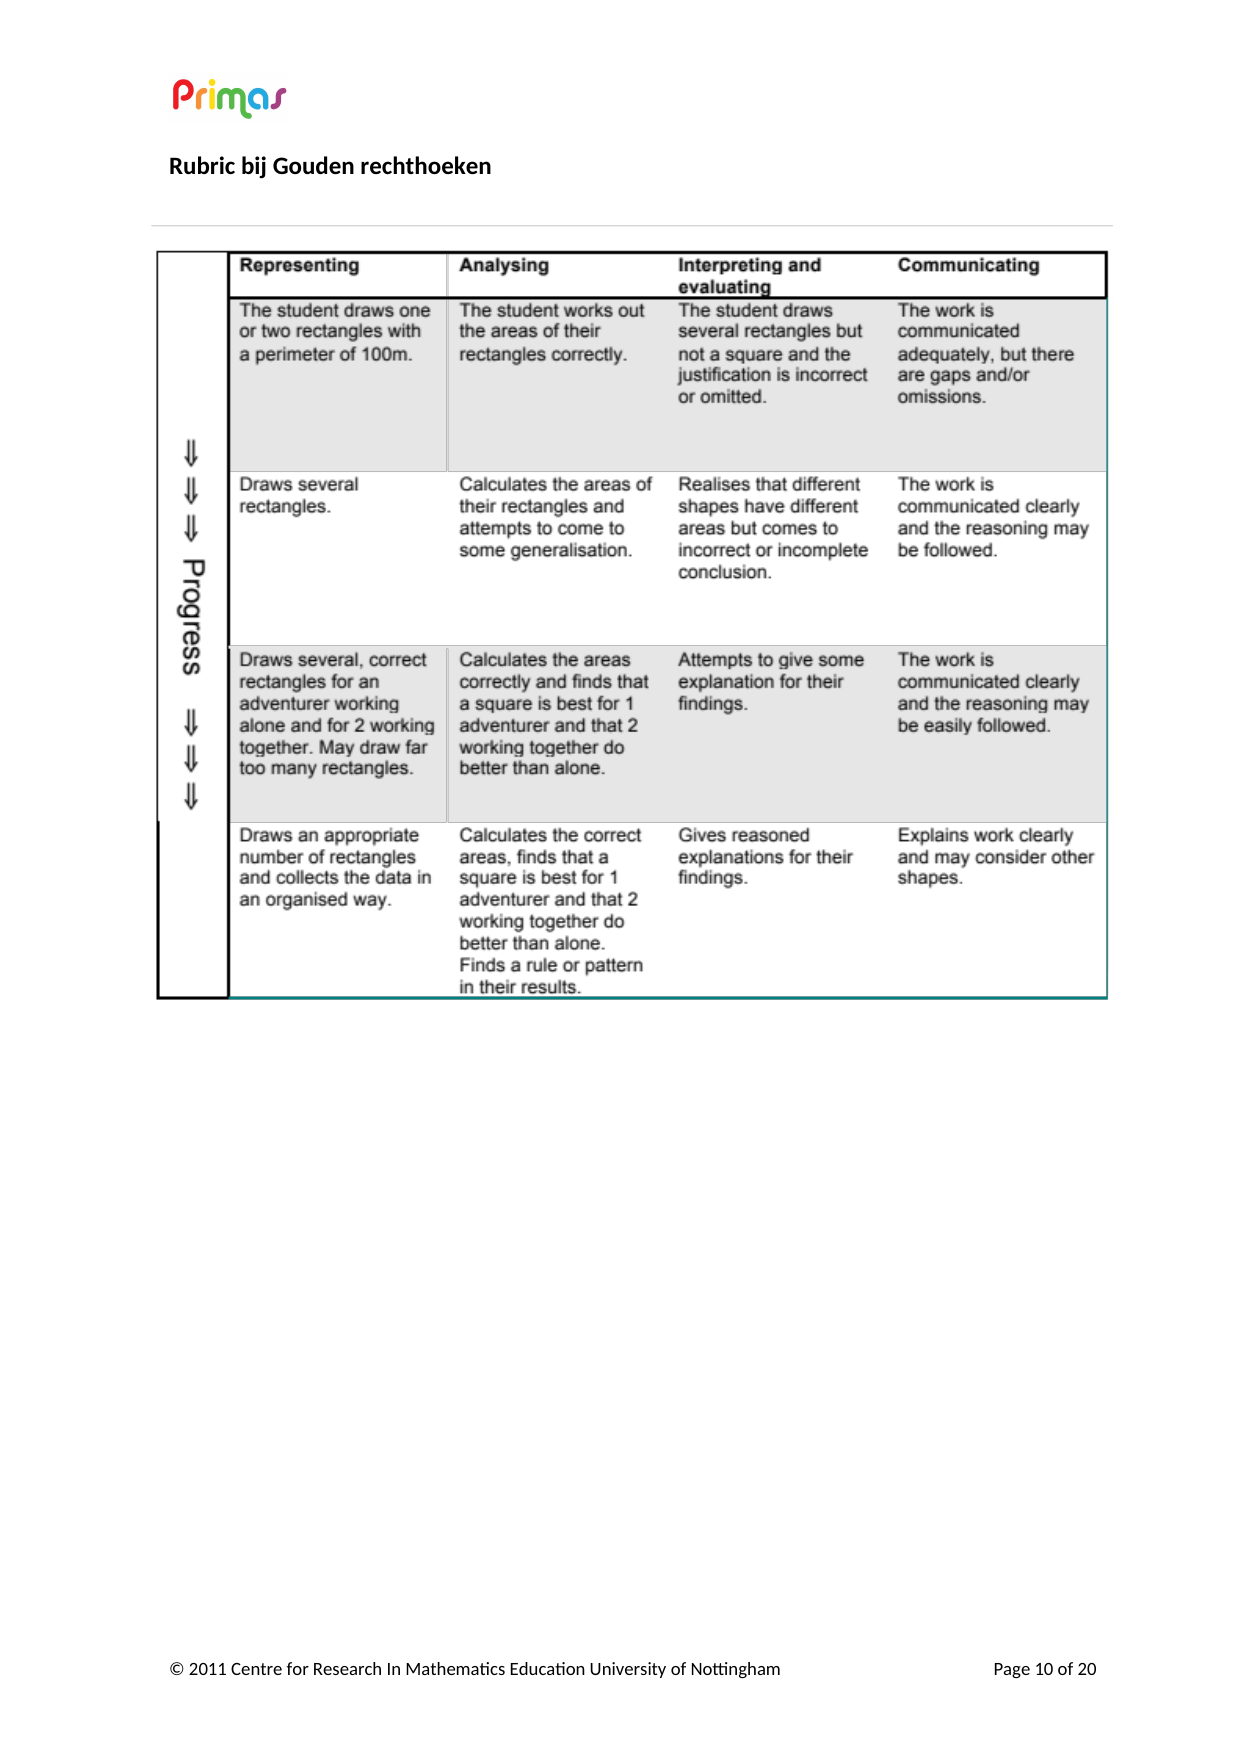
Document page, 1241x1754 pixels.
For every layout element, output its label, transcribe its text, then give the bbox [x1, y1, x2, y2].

subtitle Rubric bij Gouden rechthoekenHet tellen van bomen [169, 150, 1093, 181]
picture [168, 73, 289, 122]
